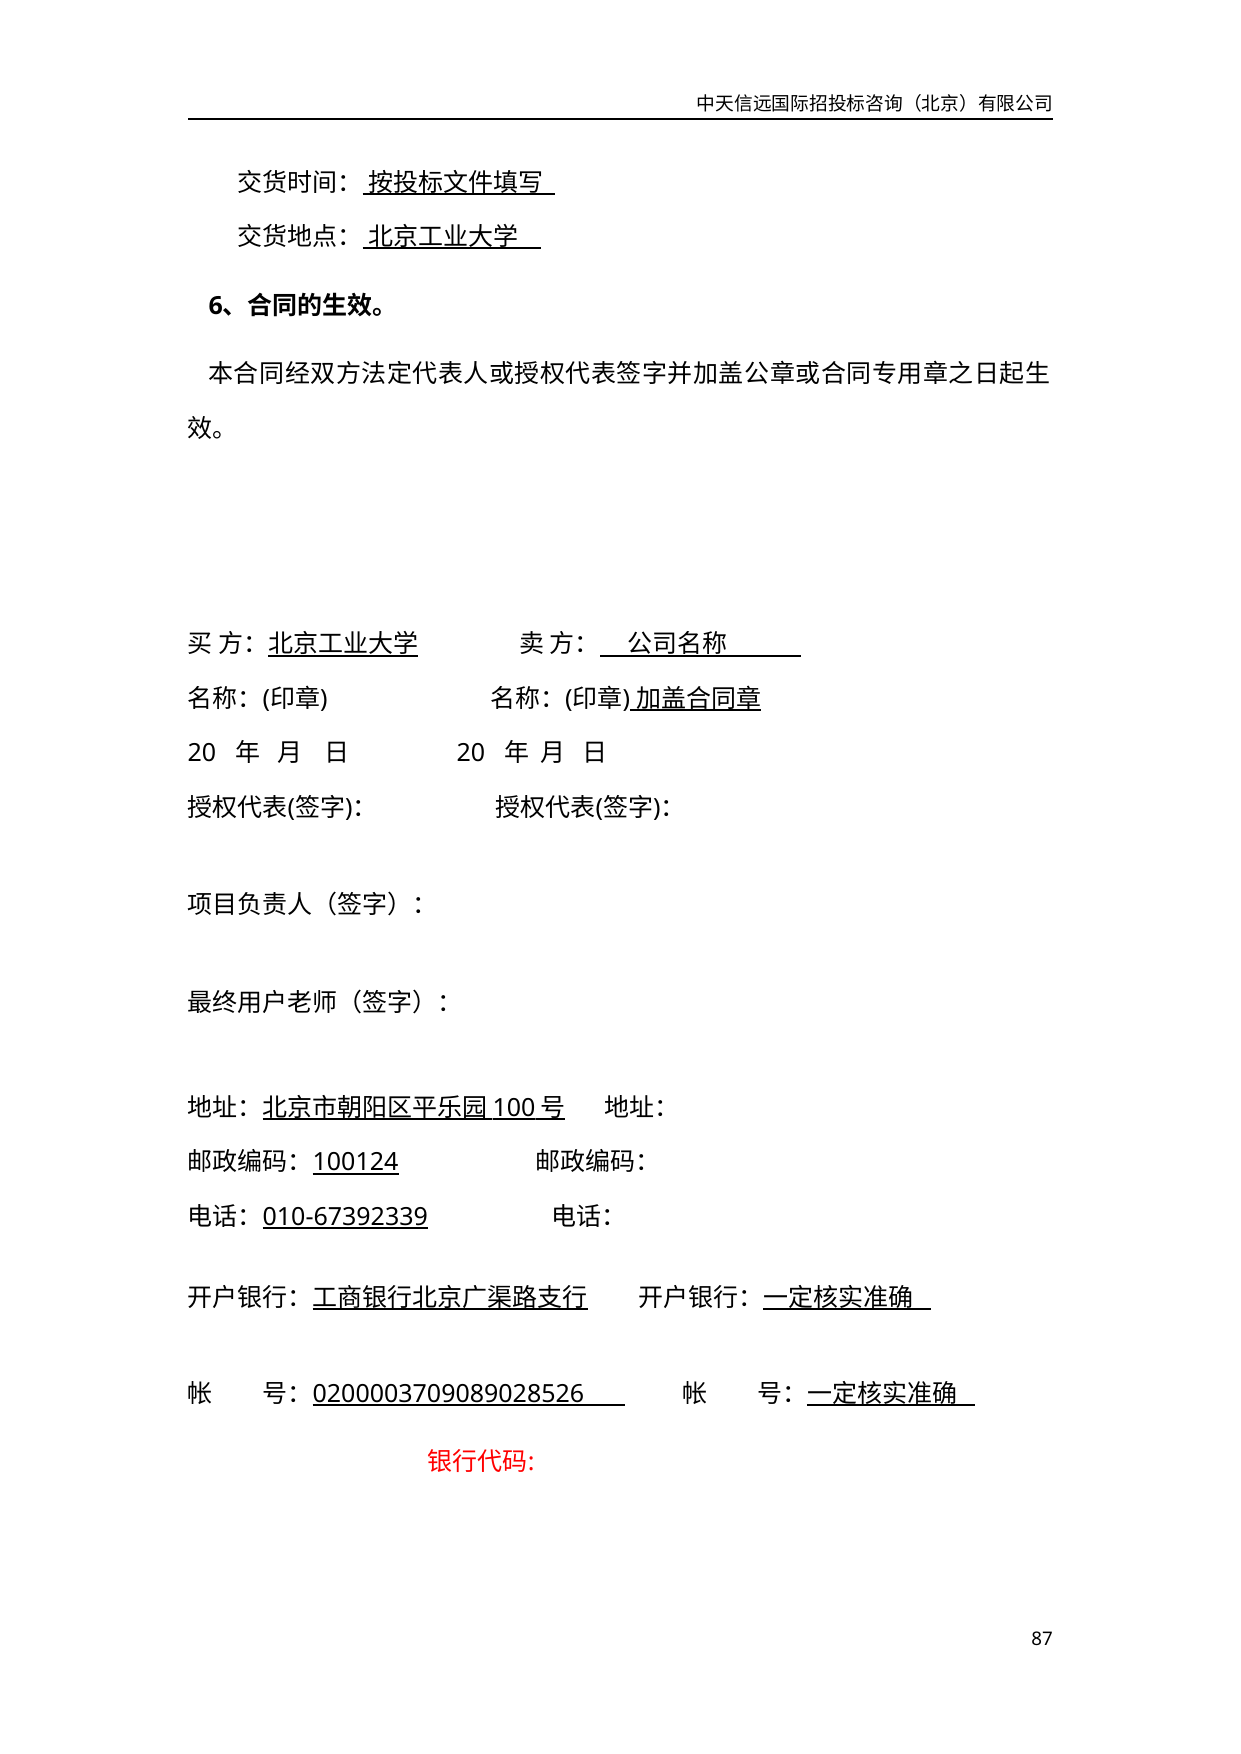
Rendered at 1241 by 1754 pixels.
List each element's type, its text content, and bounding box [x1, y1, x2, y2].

text 电话：010-67392339 电话： [187, 1196, 1053, 1232]
text 交货时间： 按投标文件填写 [187, 162, 1053, 198]
text 买 方：北京工业大学 卖 方： 公司名称 [187, 624, 1053, 660]
text 授权代表(签字)： 授权代表(签字)： [187, 787, 1053, 823]
text 开户银行：工商银行北京广渠路支行 开户银行：一定核实准确 [187, 1263, 1053, 1328]
text 项目负责人（签字）： [187, 884, 1053, 921]
text 邮政编码：100124 邮政编码： [187, 1142, 1053, 1178]
text 银行代码: [187, 1442, 1053, 1478]
text 地址：北京市朝阳区平乐园100号 地址： [187, 1087, 1053, 1124]
text 本合同经双方法定代表人或授权代表签字并加盖公章或合同专用章之日起生效。 [187, 354, 1053, 444]
text 20 年 月 日 20 年 月 日 [187, 733, 1053, 769]
text 6、合同的生效。 [187, 271, 1053, 336]
text 帐 号：0200003709089028526 帐 号：一定核实准确 [187, 1359, 1053, 1424]
text 最终用户老师（签字）： [187, 982, 1053, 1018]
text 交货地点： 北京工业大学 [187, 216, 1053, 253]
text 名称：(印章) 名称：(印章) 加盖合同章 [187, 678, 1053, 714]
